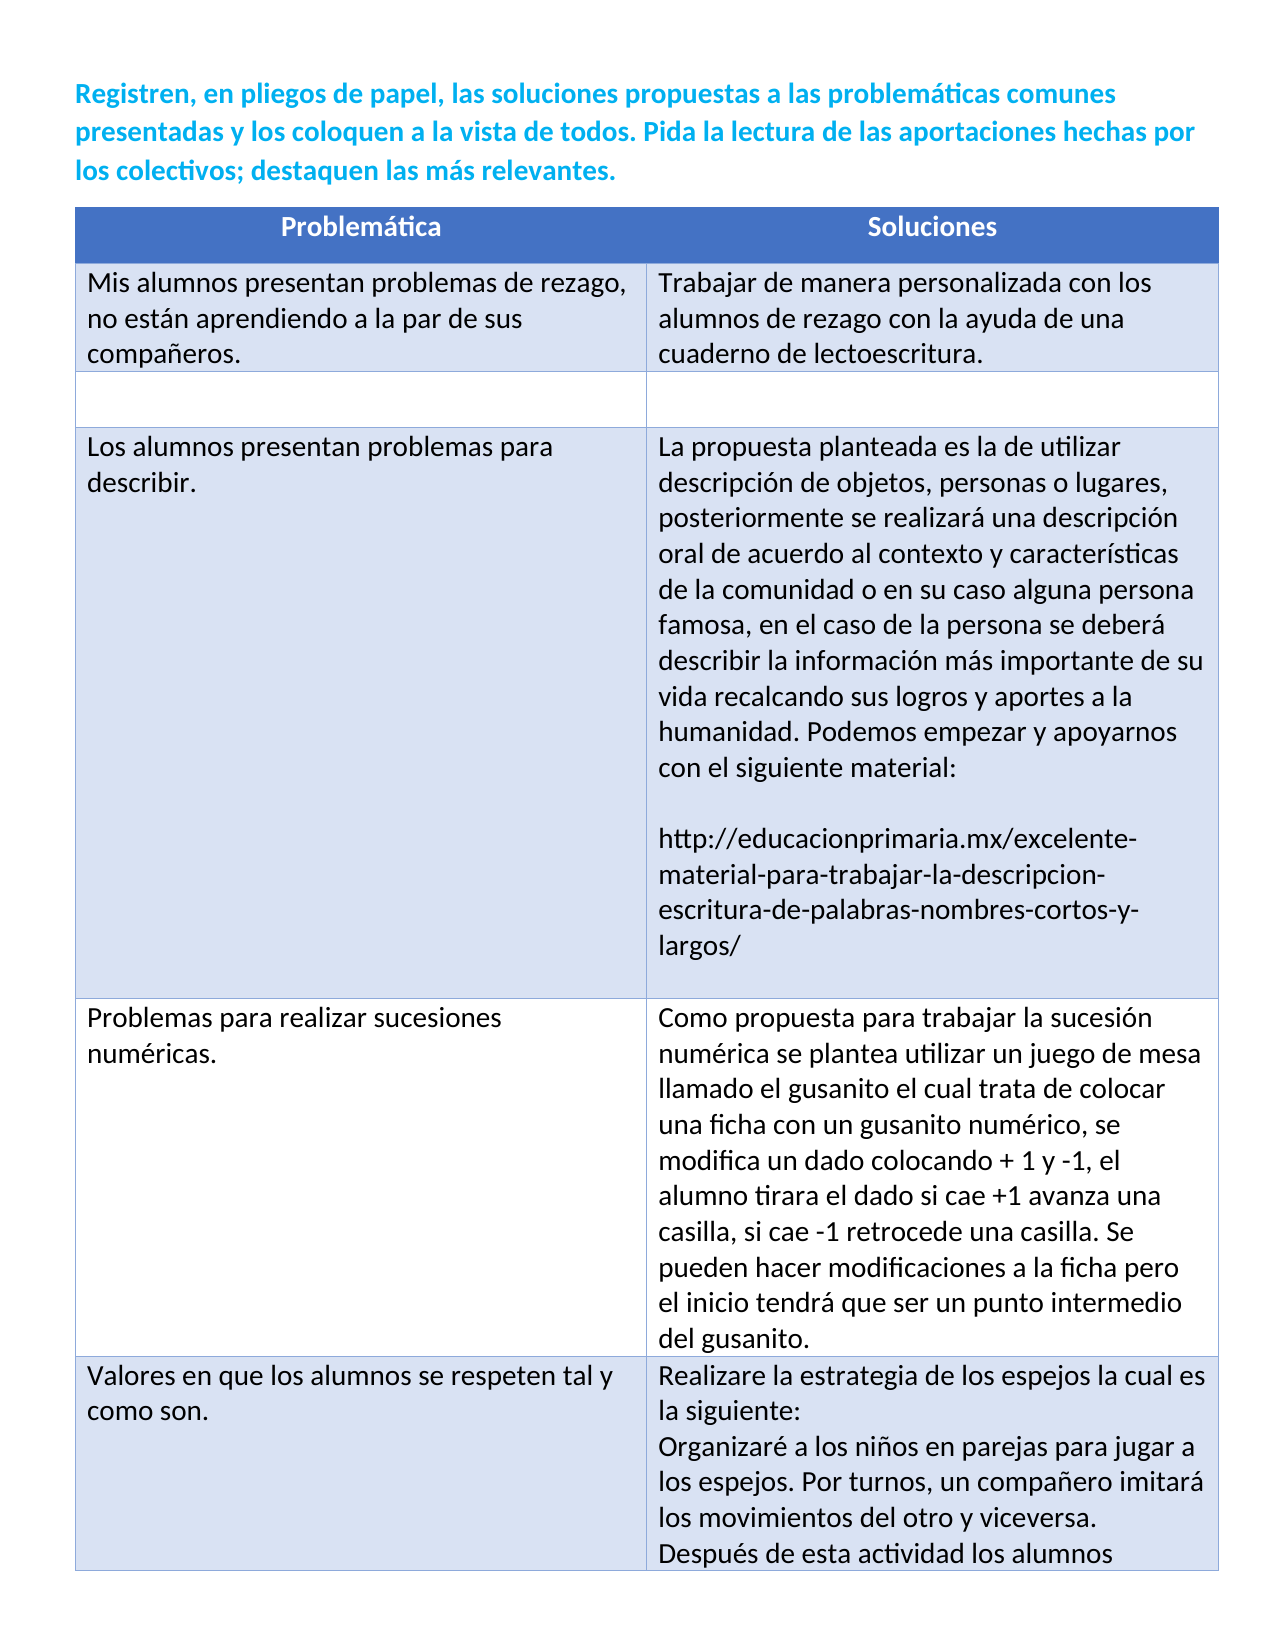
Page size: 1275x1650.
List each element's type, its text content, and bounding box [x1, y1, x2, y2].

table_cell Trabajar de manera personalizada con los alumnos de rezago con la ayuda de una cuaderno de lectoescritura. [647, 264, 1218, 371]
table_cell La propuesta planteada es la de utilizar descripción de objetos, personas o lugares, posteriormente se realizará una descripción oral de acuerdo al contexto y características de la comunidad o en su caso alguna persona famosa, en el caso de la persona se deberá describir la información más importante de su vida recalcando sus logros y aportes a la humanidad. Podemos empezar y apoyarnos con el siguiente material: http://educacionprimaria.mx/excelente-material-para-trabajar-la-descripcion-escritura-de-palabras-nombres-cortos-y-largos/ [647, 428, 1218, 998]
table_cell Mis alumnos presentan problemas de rezago, no están aprendiendo a la par de sus compañeros. [76, 264, 646, 371]
table_cell Problemas para realizar sucesiones numéricas. [76, 999, 646, 1356]
table_header Problemática [76, 208, 646, 263]
table_cell Los alumnos presentan problemas para describir. [76, 428, 646, 998]
text Registren, en pliegos de papel, las soluciones propuestas a las problemáticas comunes presentadas y los coloquen a la vista de todos. Pida la lectura de las aportaciones hechas por los colectivos; destaquen las más relevantes. [75, 75, 1200, 187]
table_cell Como propuesta para trabajar la sucesión numérica se plantea utilizar un juego de mesa llamado el gusanito el cual trata de colocar una ficha con un gusanito numérico, se modifica un dado colocando + 1 y -1, el alumno tirara el dado si cae +1 avanza una casilla, si cae -1 retrocede una casilla. Se pueden hacer modificaciones a la ficha pero el inicio tendrá que ser un punto intermedio del gusanito. [647, 999, 1218, 1356]
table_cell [76, 1357, 646, 1570]
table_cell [647, 1357, 1218, 1570]
table_cell [647, 372, 1218, 427]
table_header Soluciones [647, 208, 1218, 263]
table_cell [76, 372, 646, 427]
